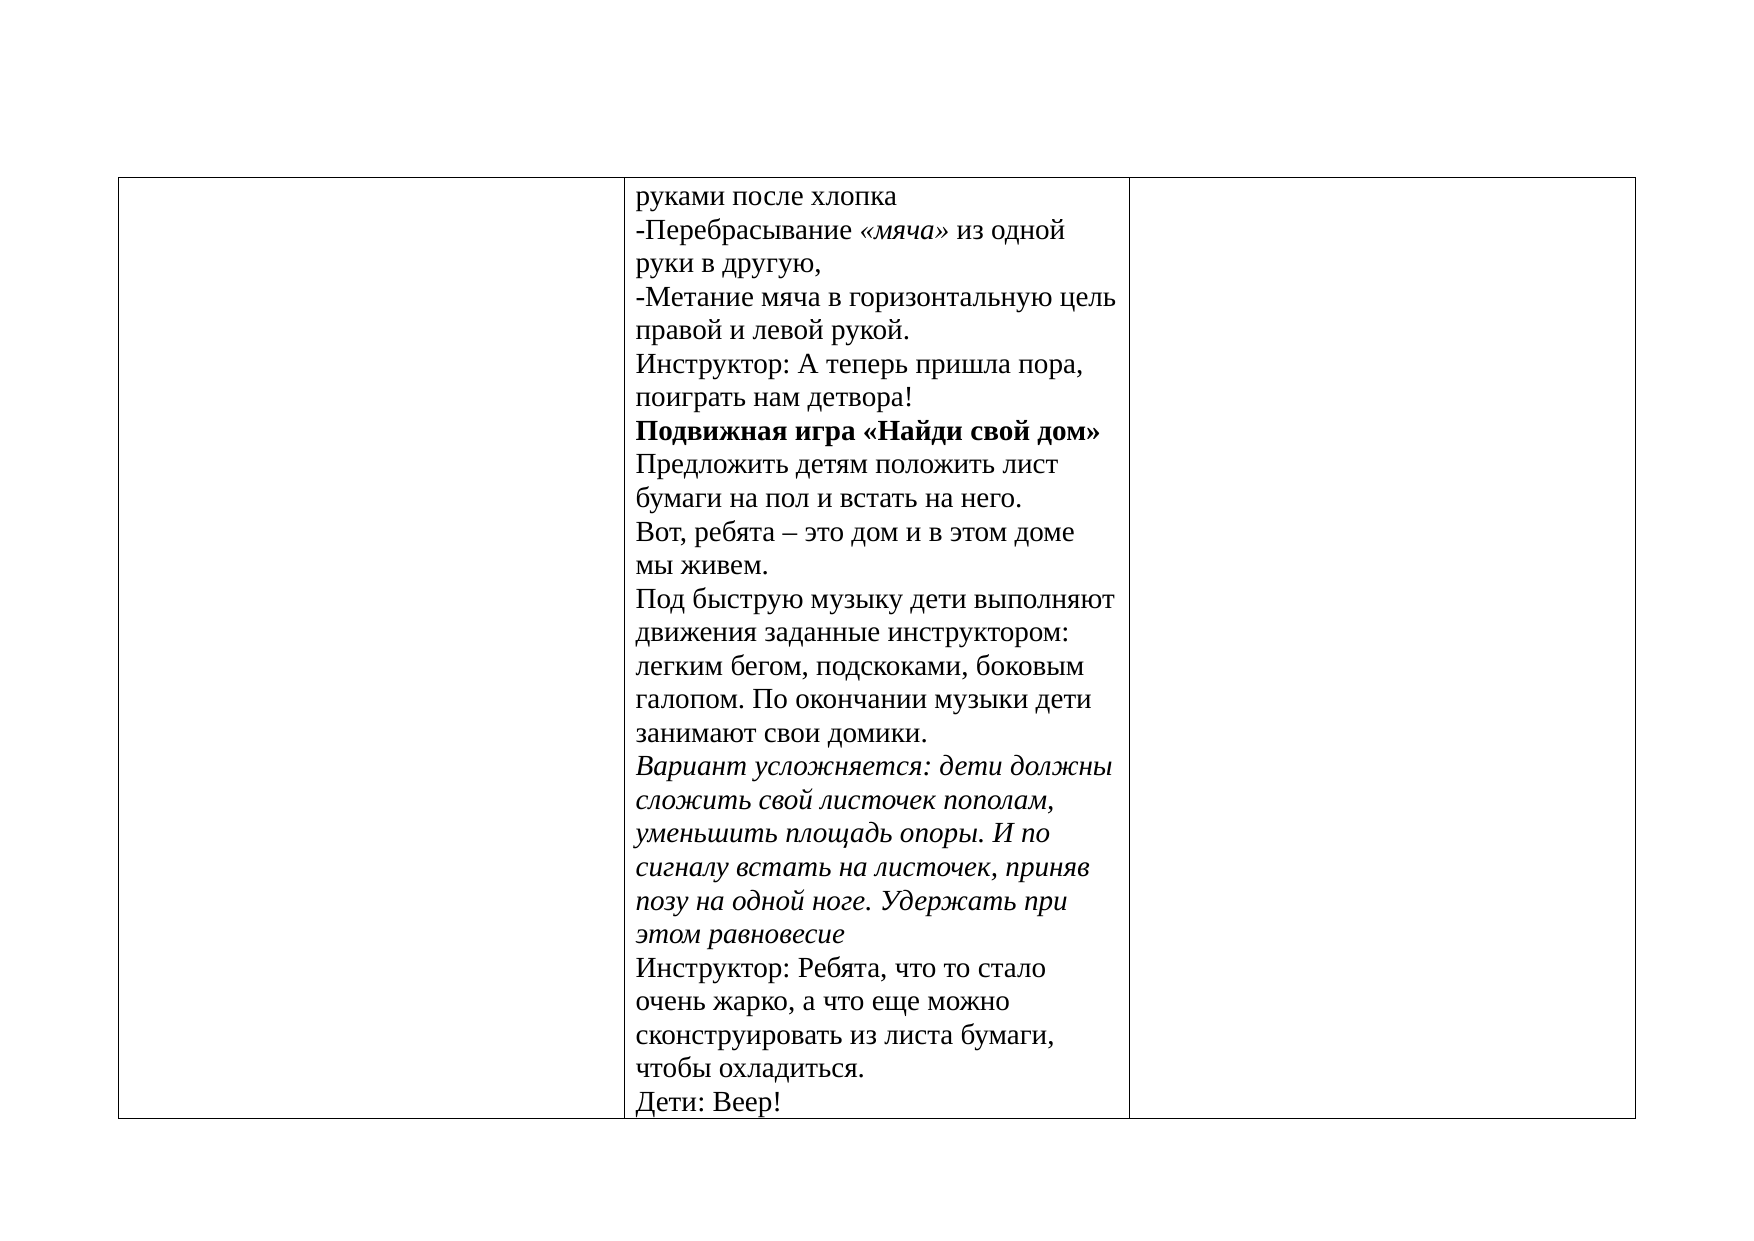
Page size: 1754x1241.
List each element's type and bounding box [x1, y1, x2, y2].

table_cell [625, 178, 1129, 1117]
table_cell [1130, 178, 1635, 1117]
table_cell [119, 178, 624, 1117]
